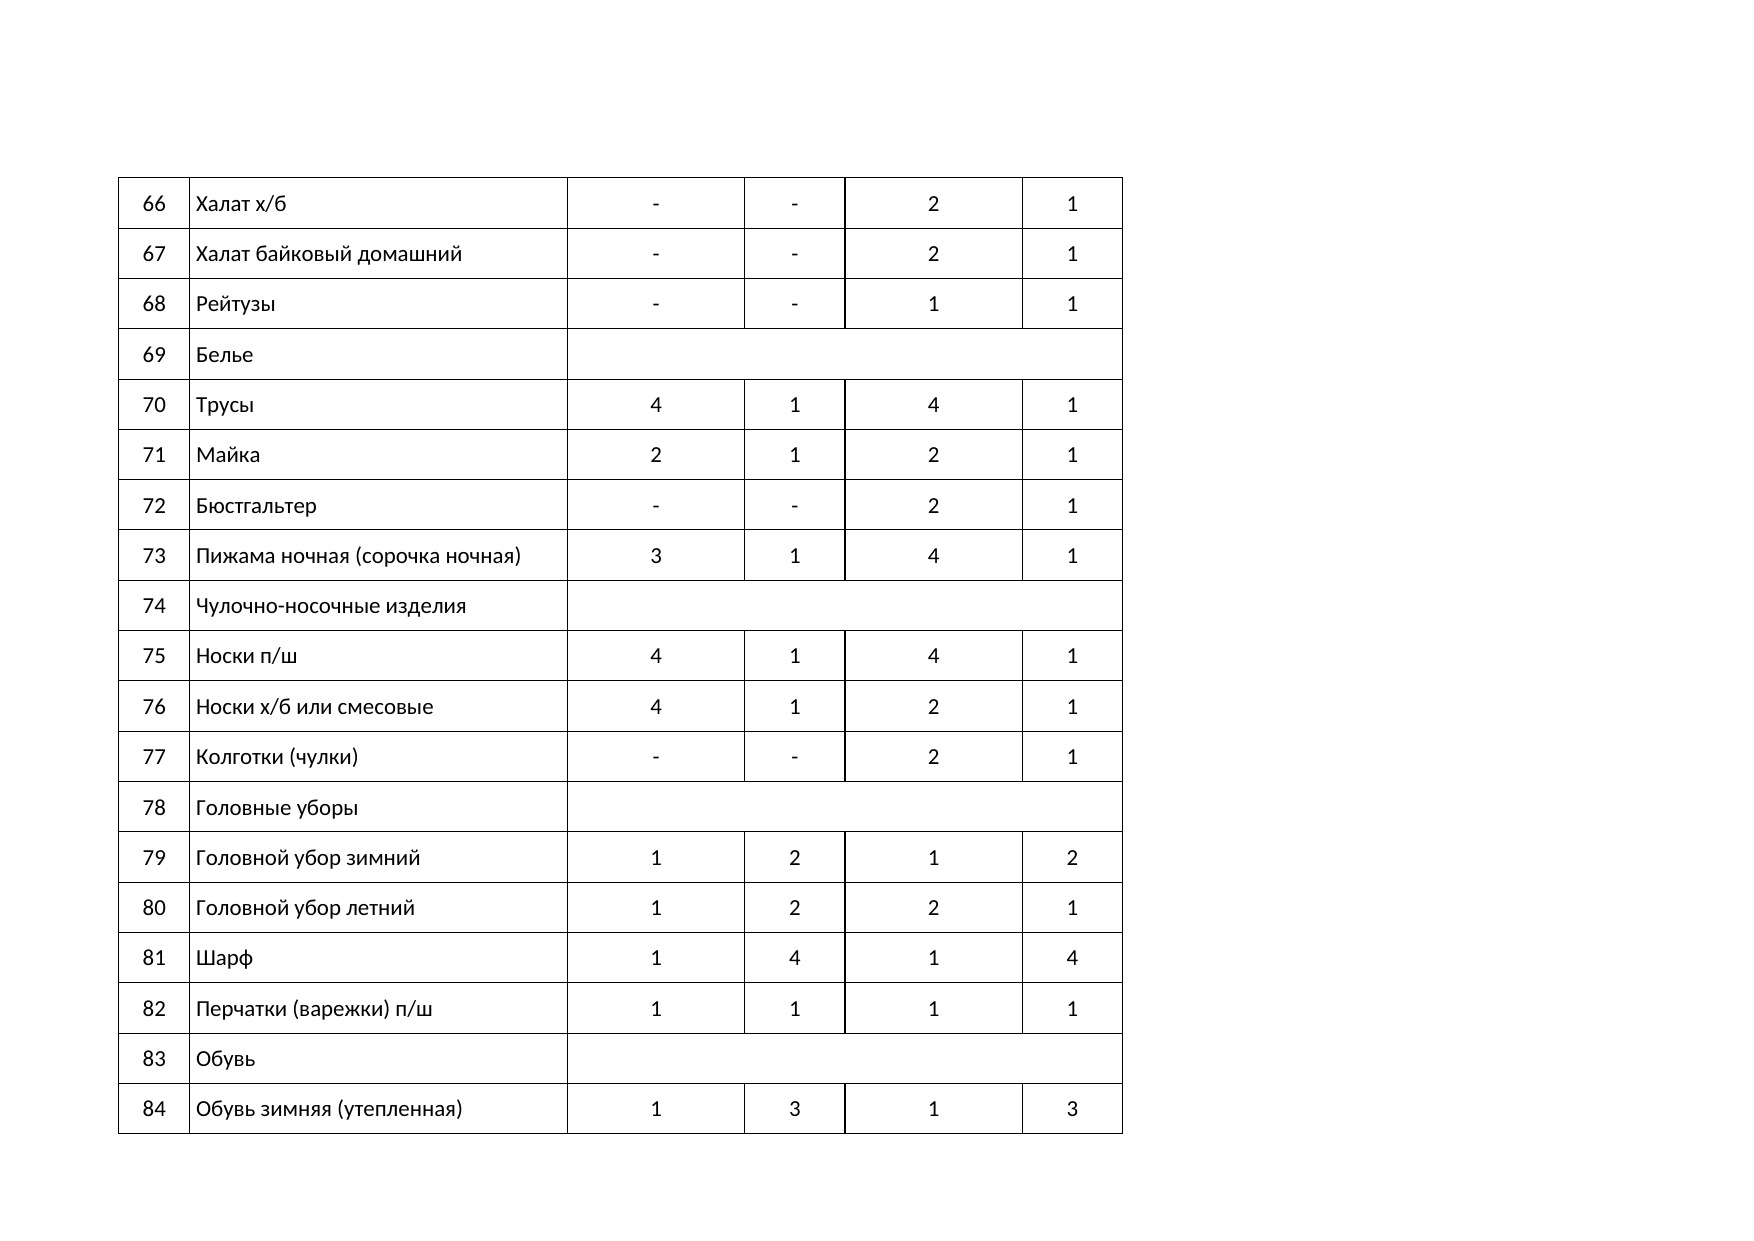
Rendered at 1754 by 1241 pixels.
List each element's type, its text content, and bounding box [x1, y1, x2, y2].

table_cell Головной убор зимний [190, 832, 567, 882]
table_cell 1 [846, 933, 1022, 982]
table_cell Чулочно-носочные изделия [190, 581, 567, 630]
table_cell - [568, 178, 744, 227]
table_cell 1 [745, 430, 844, 479]
table_cell 2 [846, 178, 1022, 227]
table_cell 84 [119, 1084, 189, 1133]
table_cell 67 [119, 229, 189, 278]
table_cell 1 [1023, 631, 1122, 680]
table_cell Белье [190, 329, 567, 378]
table_cell [568, 329, 1122, 378]
table_cell 1 [568, 1084, 744, 1133]
table_cell 75 [119, 631, 189, 680]
table_cell 2 [846, 883, 1022, 932]
table_cell Майка [190, 430, 567, 479]
table_cell 1 [1023, 178, 1122, 227]
table_cell 3 [1023, 1084, 1122, 1133]
table_cell 1 [1023, 430, 1122, 479]
table_cell - [745, 480, 844, 529]
table_cell 1 [846, 983, 1022, 1032]
table_cell Рейтузы [190, 279, 567, 328]
table_cell Бюстгальтер [190, 480, 567, 529]
table_cell 1 [1023, 883, 1122, 932]
table_cell 3 [568, 530, 744, 580]
table_cell 1 [745, 530, 844, 580]
table_cell Халат х/б [190, 178, 567, 227]
table_cell - [568, 229, 744, 278]
table_cell 70 [119, 380, 189, 429]
table_cell 2 [745, 832, 844, 882]
table_cell 1 [1023, 380, 1122, 429]
table_cell Обувь зимняя (утепленная) [190, 1084, 567, 1133]
table_cell 82 [119, 983, 189, 1032]
table_cell Обувь [190, 1034, 567, 1083]
table_cell Халат байковый домашний [190, 229, 567, 278]
table_cell 1 [1023, 229, 1122, 278]
table_cell 1 [1023, 732, 1122, 781]
table_cell 2 [846, 480, 1022, 529]
table_cell 1 [846, 1084, 1022, 1133]
table_cell 1 [745, 983, 844, 1032]
table_cell 1 [568, 883, 744, 932]
table_cell 1 [745, 380, 844, 429]
table_cell 4 [846, 530, 1022, 580]
table_cell 1 [745, 681, 844, 731]
table_cell 4 [745, 933, 844, 982]
table_cell Перчатки (варежки) п/ш [190, 983, 567, 1032]
table_cell Шарф [190, 933, 567, 982]
table_cell 4 [846, 631, 1022, 680]
table_cell - [745, 229, 844, 278]
table_cell 72 [119, 480, 189, 529]
table_cell 2 [846, 430, 1022, 479]
table_cell 4 [568, 380, 744, 429]
table_cell 1 [1023, 530, 1122, 580]
table_cell 1 [1023, 983, 1122, 1032]
table_cell - [745, 279, 844, 328]
table_cell 77 [119, 732, 189, 781]
table_cell Головной убор летний [190, 883, 567, 932]
table_cell 1 [745, 631, 844, 680]
table_cell [568, 581, 1122, 630]
table_cell 1 [568, 933, 744, 982]
table_cell 1 [1023, 279, 1122, 328]
table_cell Пижама ночная (сорочка ночная) [190, 530, 567, 580]
table_cell 3 [745, 1084, 844, 1133]
table_cell 1 [568, 832, 744, 882]
table_cell 80 [119, 883, 189, 932]
table_cell 1 [846, 279, 1022, 328]
table_cell 2 [846, 229, 1022, 278]
table_cell 2 [568, 430, 744, 479]
table_cell 4 [568, 631, 744, 680]
table_cell 69 [119, 329, 189, 378]
table_cell 66 [119, 178, 189, 227]
table_cell 4 [568, 681, 744, 731]
table_cell - [568, 732, 744, 781]
table_cell 76 [119, 681, 189, 731]
table_cell 4 [846, 380, 1022, 429]
table_cell - [745, 178, 844, 227]
table_cell 2 [1023, 832, 1122, 882]
table_cell 2 [846, 732, 1022, 781]
table_cell Трусы [190, 380, 567, 429]
table_cell 1 [846, 832, 1022, 882]
table_cell Головные уборы [190, 782, 567, 831]
table_cell 74 [119, 581, 189, 630]
table_cell - [568, 279, 744, 328]
table_cell 1 [568, 983, 744, 1032]
table_cell 83 [119, 1034, 189, 1083]
table_cell 73 [119, 530, 189, 580]
table_cell 1 [1023, 681, 1122, 731]
table_cell 1 [1023, 480, 1122, 529]
table_cell - [745, 732, 844, 781]
table_cell 2 [745, 883, 844, 932]
table_cell 4 [1023, 933, 1122, 982]
table_cell Носки п/ш [190, 631, 567, 680]
table_cell Носки х/б или смесовые [190, 681, 567, 731]
table_cell [568, 1034, 1122, 1083]
table_cell - [568, 480, 744, 529]
table_cell 81 [119, 933, 189, 982]
table_cell 68 [119, 279, 189, 328]
table_cell 71 [119, 430, 189, 479]
table_cell 79 [119, 832, 189, 882]
table_cell [568, 782, 1122, 831]
table_cell 78 [119, 782, 189, 831]
table_cell 2 [846, 681, 1022, 731]
table_cell Колготки (чулки) [190, 732, 567, 781]
